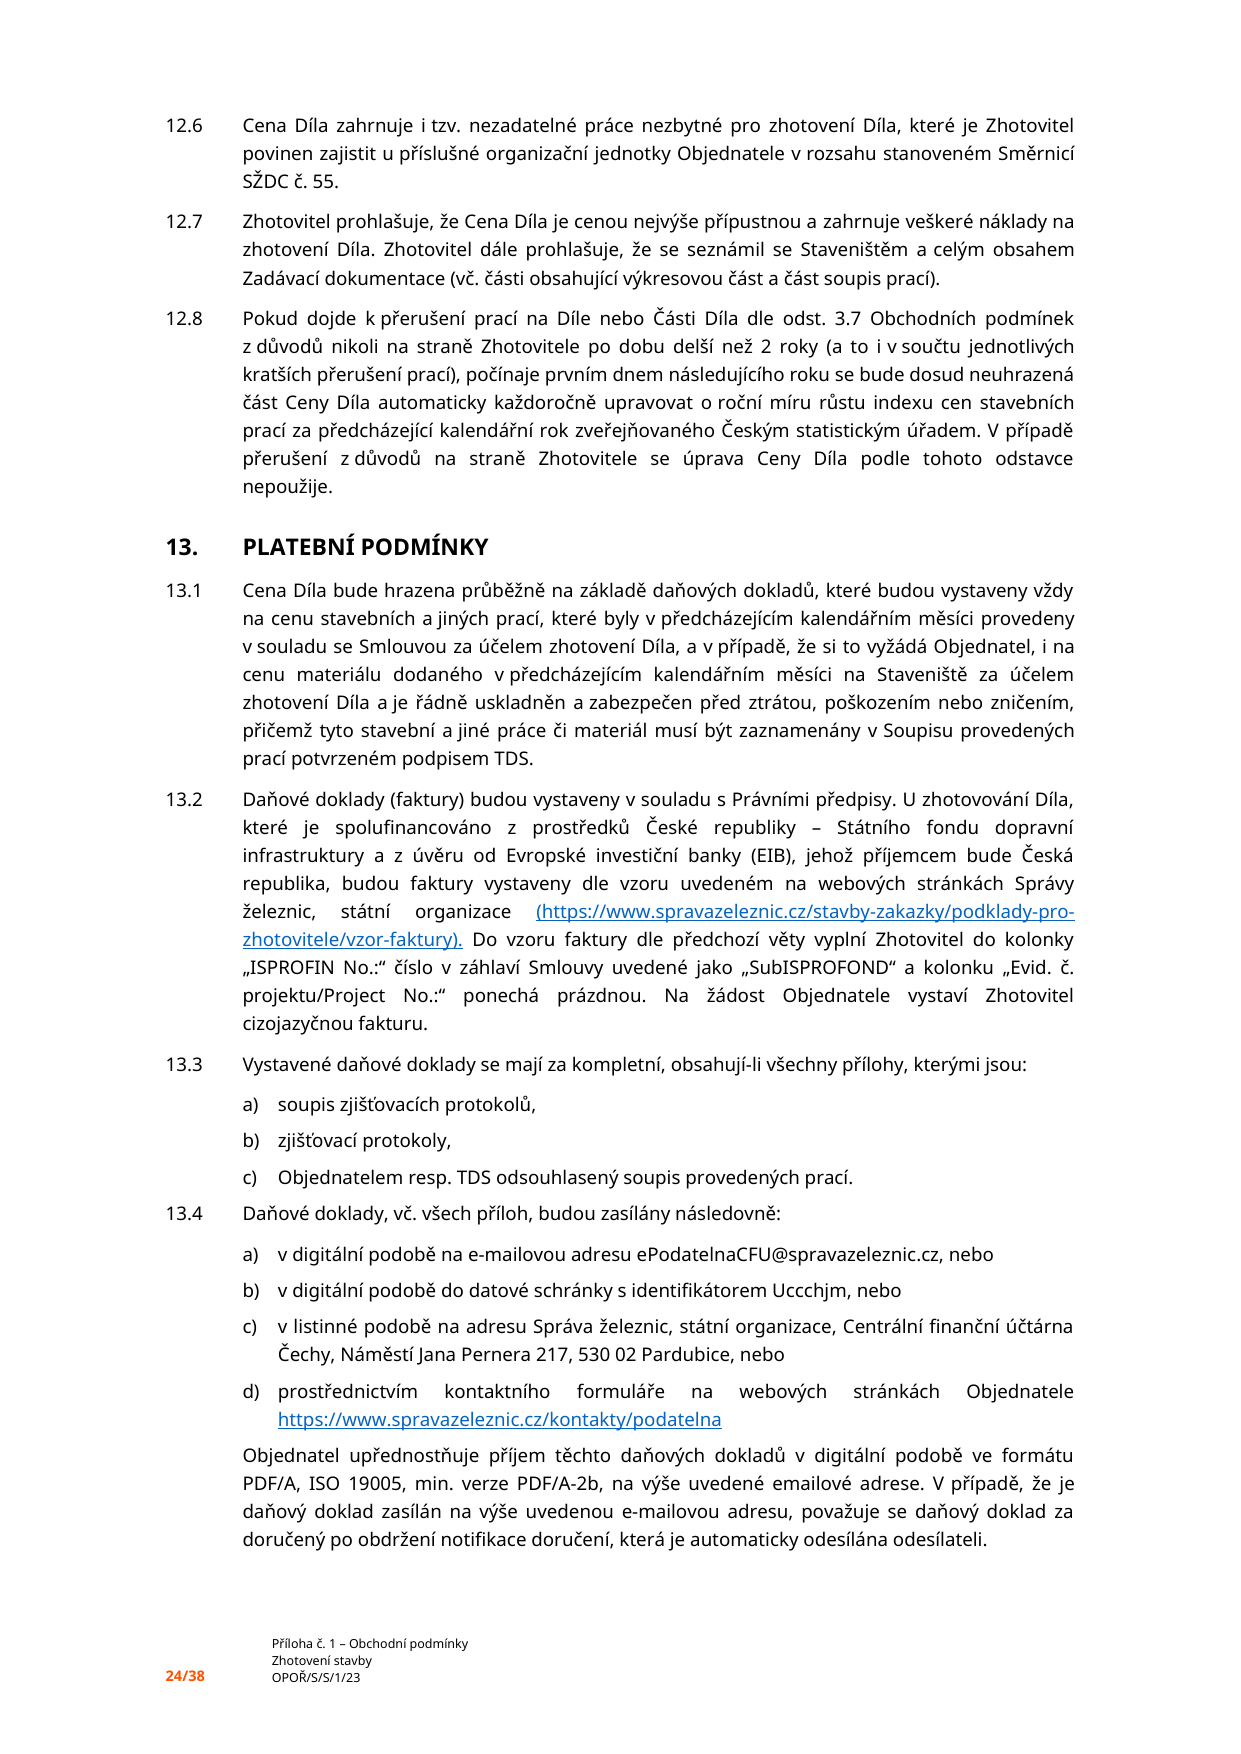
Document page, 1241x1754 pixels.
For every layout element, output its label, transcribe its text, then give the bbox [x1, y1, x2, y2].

text Objednatel upřednostňuje příjem těchto daňových dokladů v digitální podobě ve formátu PDF/A, ISO 19005, min. verze PDF/A-2b, na výše uvedené emailové adrese. V případě, že je daňový doklad zasílán na výše uvedenou e-mailovou adresu, považuje se daňový doklad za doručený po obdržení notifikace doručení, která je automaticky odesílána odesílateli. [242, 1442, 1075, 1552]
text v digitální podobě do datové schránky s identifikátorem Uccchjm, nebo [242, 1277, 1075, 1303]
list soupis zjišťovacích protokolů, [242, 1091, 1075, 1117]
text Vystavené daňové doklady se mají za kompletní, obsahují-li všechny přílohy, kterými jsou: [165, 1051, 1075, 1076]
text Daňové doklady (faktury) budou vystaveny v souladu s Právními předpisy. U zhotovování Díla, které je spolufinancováno z prostředků České republiky – Státního fondu dopravní infrastruktury a z úvěru od Evropské investiční banky (EIB), jehož příjemcem bude Česká republika, budou faktury vystaveny dle vzoru uvedeném na webových stránkách Správy železnic, státní organizace (https://www.spravazeleznic.cz/stavby-zakazky/podklady-pro-zhotovitele/vzor-faktury). Do vzoru faktury dle předchozí věty vyplní Zhotovitel do kolonky „ISPROFIN No.:“ číslo v záhlaví Smlouvy uvedené jako „SubISPROFOND“ a kolonku „Evid. č. projektu/Project No.:“ ponechá prázdnou. Na žádost Objednatele vystaví Zhotovitel cizojazyčnou fakturu. [165, 786, 1075, 1036]
text Objednatelem resp. TDS odsouhlasený soupis provedených prací. [242, 1164, 1075, 1189]
text prostřednictvím kontaktního formuláře na webových stránkách Objednatele https://www.spravazeleznic.cz/kontakty/podatelna [242, 1378, 1075, 1432]
text Cena Díla bude hrazena průběžně na základě daňových dokladů, které budou vystaveny vždy na cenu stavebních a jiných prací, které byly v předcházejícím kalendářním měsíci provedeny v souladu se Smlouvou za účelem zhotovení Díla, a v případě, že si to vyžádá Objednatel, i na cenu materiálu dodaného v předcházejícím kalendářním měsíci na Staveniště za účelem zhotovení Díla a je řádně uskladněn a zabezpečen před ztrátou, poškozením nebo zničením, přičemž tyto stavební a jiné práce či materiál musí být zaznamenány v Soupisu provedených prací potvrzeném podpisem TDS. [165, 577, 1075, 771]
text Daňové doklady, vč. všech příloh, budou zasílány následovně: [165, 1200, 1075, 1226]
text zjišťovací protokoly, [242, 1128, 1075, 1153]
text v listinné podobě na adresu Správa železnic, státní organizace, Centrální finanční účtárna Čechy, Náměstí Jana Pernera 217, 530 02 Pardubice, nebo [242, 1314, 1075, 1367]
text Pokud dojde k přerušení prací na Díle nebo Části Díla dle odst. 3.7 Obchodních podmínek z důvodů nikoli na straně Zhotovitele po dobu delší než 2 roky (a to i v součtu jednotlivých kratších přerušení prací), počínaje prvním dnem následujícího roku se bude dosud neuhrazená část Ceny Díla automaticky každoročně upravovat o roční míru růstu indexu cen stavebních prací za předcházející kalendářní rok zveřejňovaného Českým statistickým úřadem. V případě přerušení z důvodů na straně Zhotovitele se úprava Ceny Díla podle tohoto odstavce nepoužije. [165, 305, 1075, 499]
text Cena Díla zahrnuje i tzv. nezadatelné práce nezbytné pro zhotovení Díla, které je Zhotovitel povinen zajistit u příslušné organizační jednotky Objednatele v rozsahu stanoveném Směrnicí SŽDC č. 55. [165, 112, 1075, 194]
text Zhotovitel prohlašuje, že Cena Díla je cenou nejvýše přípustnou a zahrnuje veškeré náklady na zhotovení Díla. Zhotovitel dále prohlašuje, že se seznámil se Staveništěm a celým obsahem Zadávací dokumentace (vč. části obsahující výkresovou část a část soupis prací). [165, 209, 1075, 290]
text PLATEBNÍ PODMÍNKY [165, 531, 1075, 562]
list v digitální podobě na e-mailovou adresu ePodatelnaCFU@spravazeleznic.cz, nebo [242, 1241, 1075, 1266]
